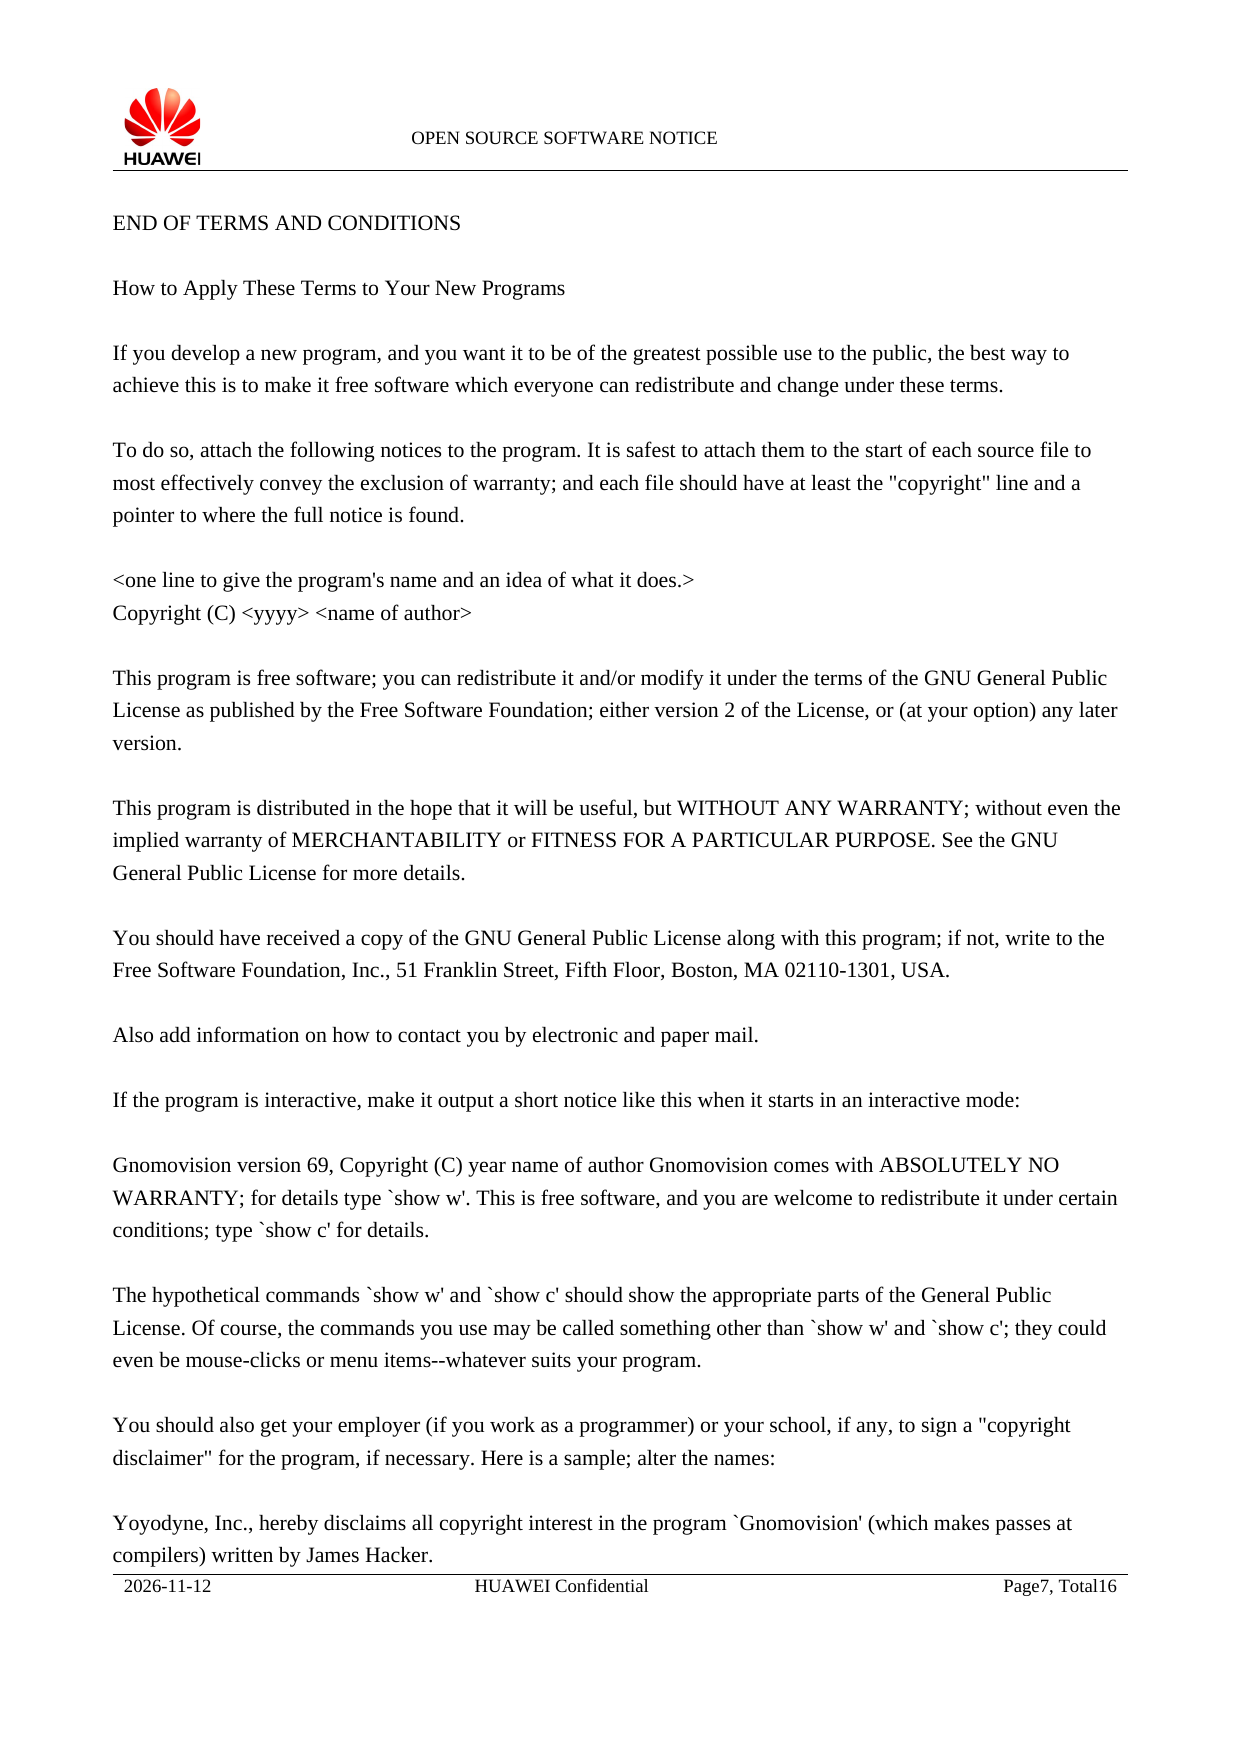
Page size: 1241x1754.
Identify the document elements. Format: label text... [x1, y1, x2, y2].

picture [124, 88, 201, 165]
